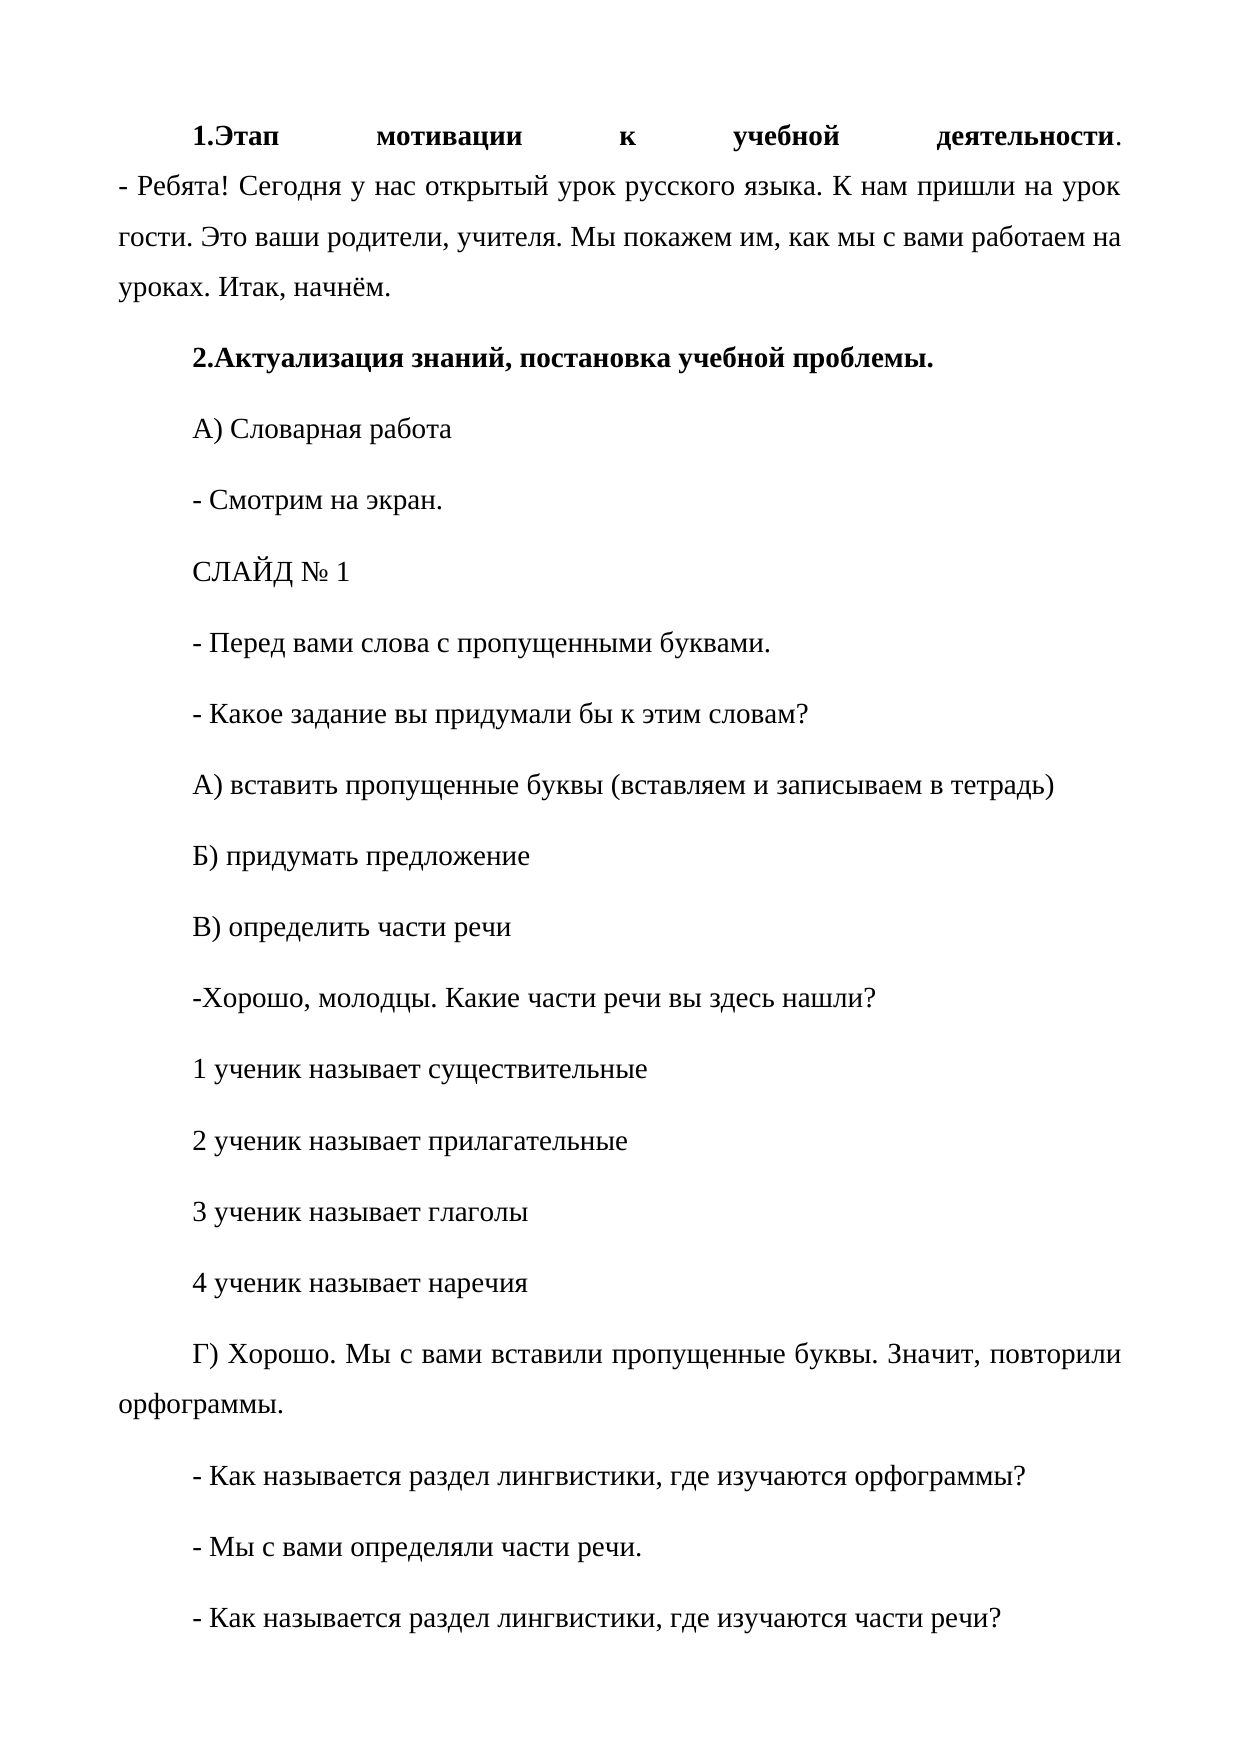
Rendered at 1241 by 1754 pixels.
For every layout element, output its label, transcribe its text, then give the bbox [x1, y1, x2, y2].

text Г) Хорошо. Мы с вами вставили пропущенные буквы. Значит, повторили орфограммы. [118, 1336, 1122, 1420]
text 1.Этап мотивации к учебной деятельности. - Ребята! Сегодня у нас открытый урок русского языка. К нам пришли на урок гости. Это ваши родители, учителя. Мы покажем им, как мы с вами работаем на уроках. Итак, начнём. [118, 118, 1122, 303]
text А) вставить пропущенные буквы (вставляем и записываем в тетрадь) [118, 767, 1122, 801]
text - Как называется раздел лингвистики, где изучаются орфограммы? [118, 1458, 1122, 1491]
text 3 ученик называет глаголы [118, 1194, 1122, 1227]
text А) Словарная работа [118, 411, 1122, 445]
text 2.Актуализация знаний, постановка учебной проблемы. [118, 340, 1122, 374]
text - Перед вами слова с пропущенными буквами. [118, 625, 1122, 658]
text СЛАЙД № 1 [118, 554, 1122, 587]
text - Смотрим на экран. [118, 482, 1122, 516]
text - Мы с вами определяли части речи. [118, 1529, 1122, 1562]
text - Какое задание вы придумали бы к этим словам? [118, 696, 1122, 729]
text В) определить части речи [118, 909, 1122, 943]
text - Как называется раздел лингвистики, где изучаются части речи? [118, 1600, 1122, 1633]
text -Хорошо, молодцы. Какие части речи вы здесь нашли? [118, 981, 1122, 1014]
text 2 ученик называет прилагательные [118, 1123, 1122, 1156]
text 4 ученик называет наречия [118, 1265, 1122, 1299]
text Б) придумать предложение [118, 838, 1122, 872]
text 1 ученик называет существительные [118, 1052, 1122, 1085]
